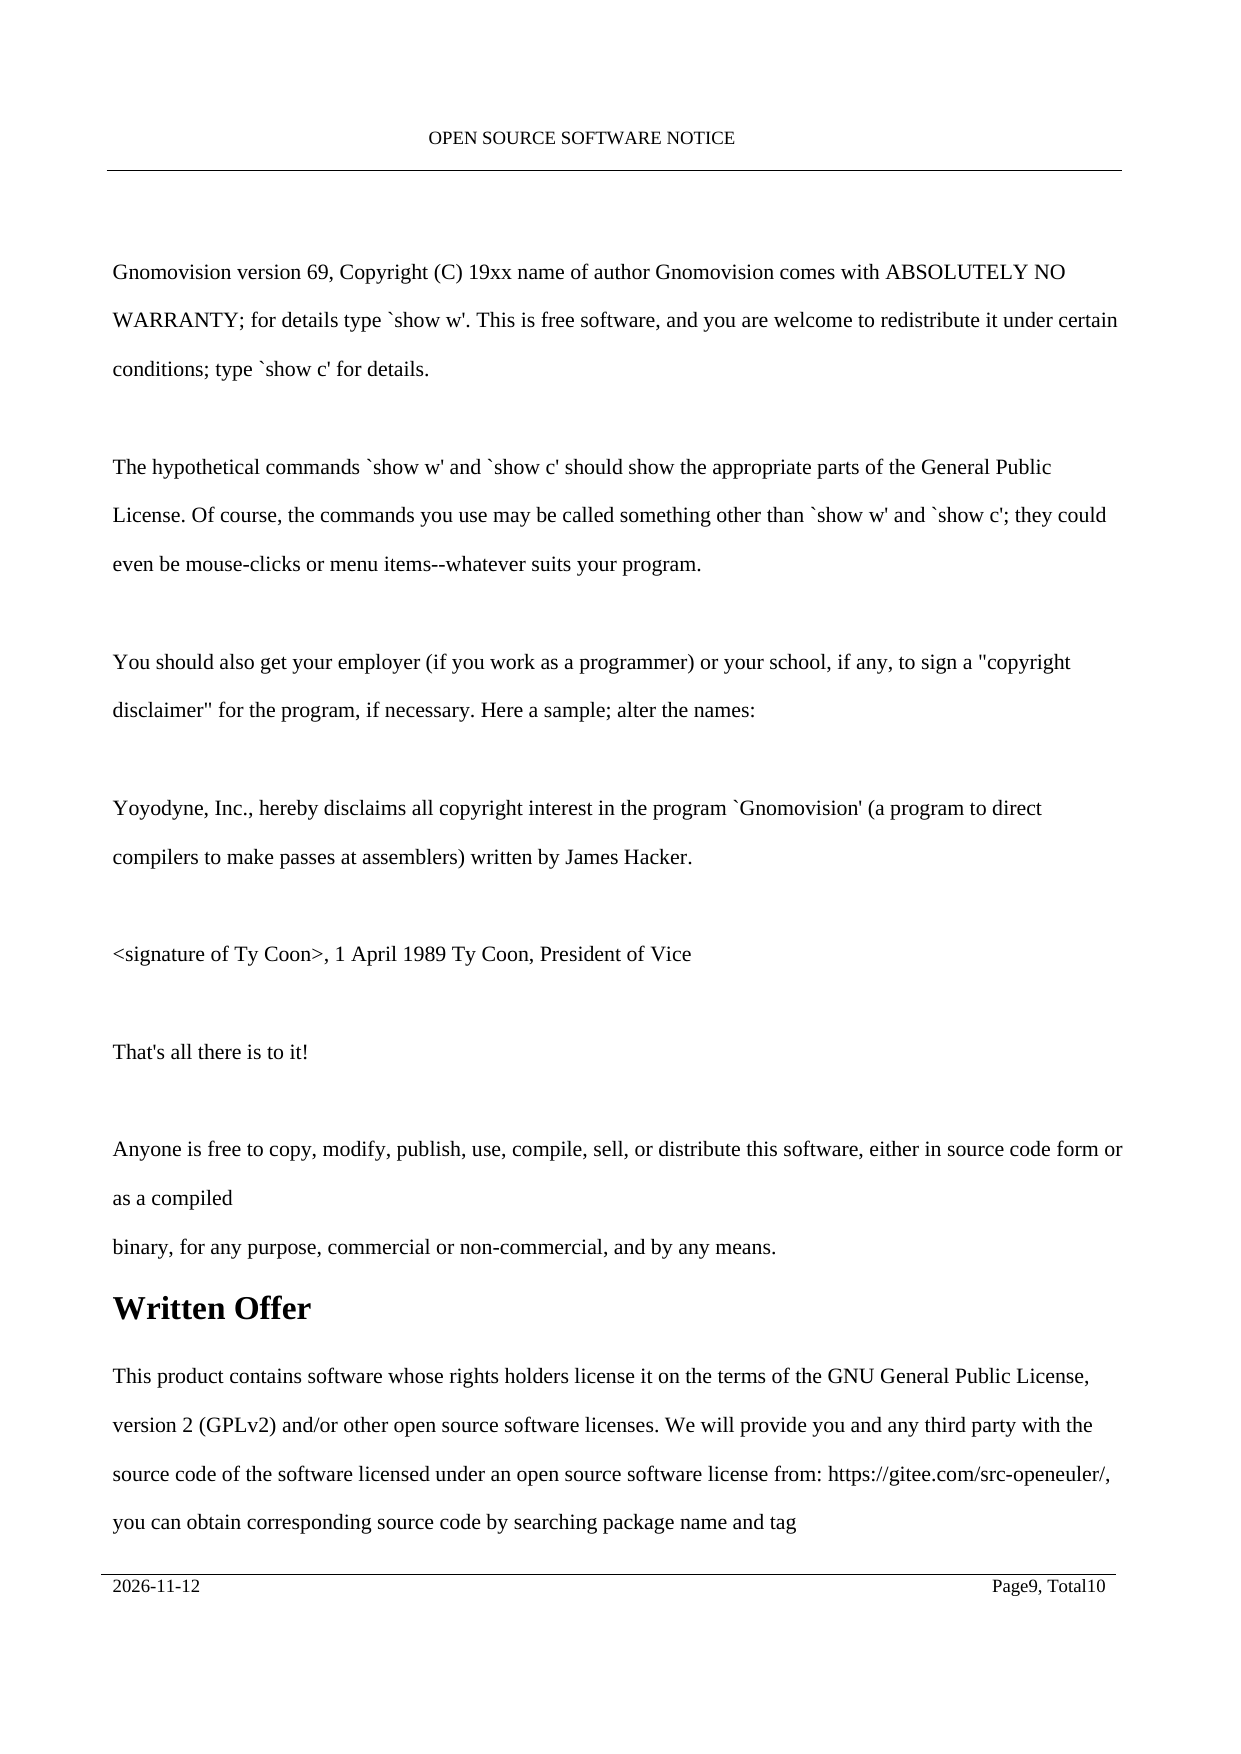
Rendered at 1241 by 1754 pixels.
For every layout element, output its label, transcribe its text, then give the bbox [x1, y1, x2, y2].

text Written Offer [112, 1275, 1128, 1340]
text This product contains software whose rights holders license it on the terms of the GNU General Public License, version 2 (GPLv2) and/or other open source software licenses. We will provide you and any third party with the source code of the software licensed under an open source software license from: https://gitee.com/src-openeuler/, you can obtain corresponding source code by searching package name and tag [112, 1359, 1128, 1538]
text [112, 206, 1128, 1263]
